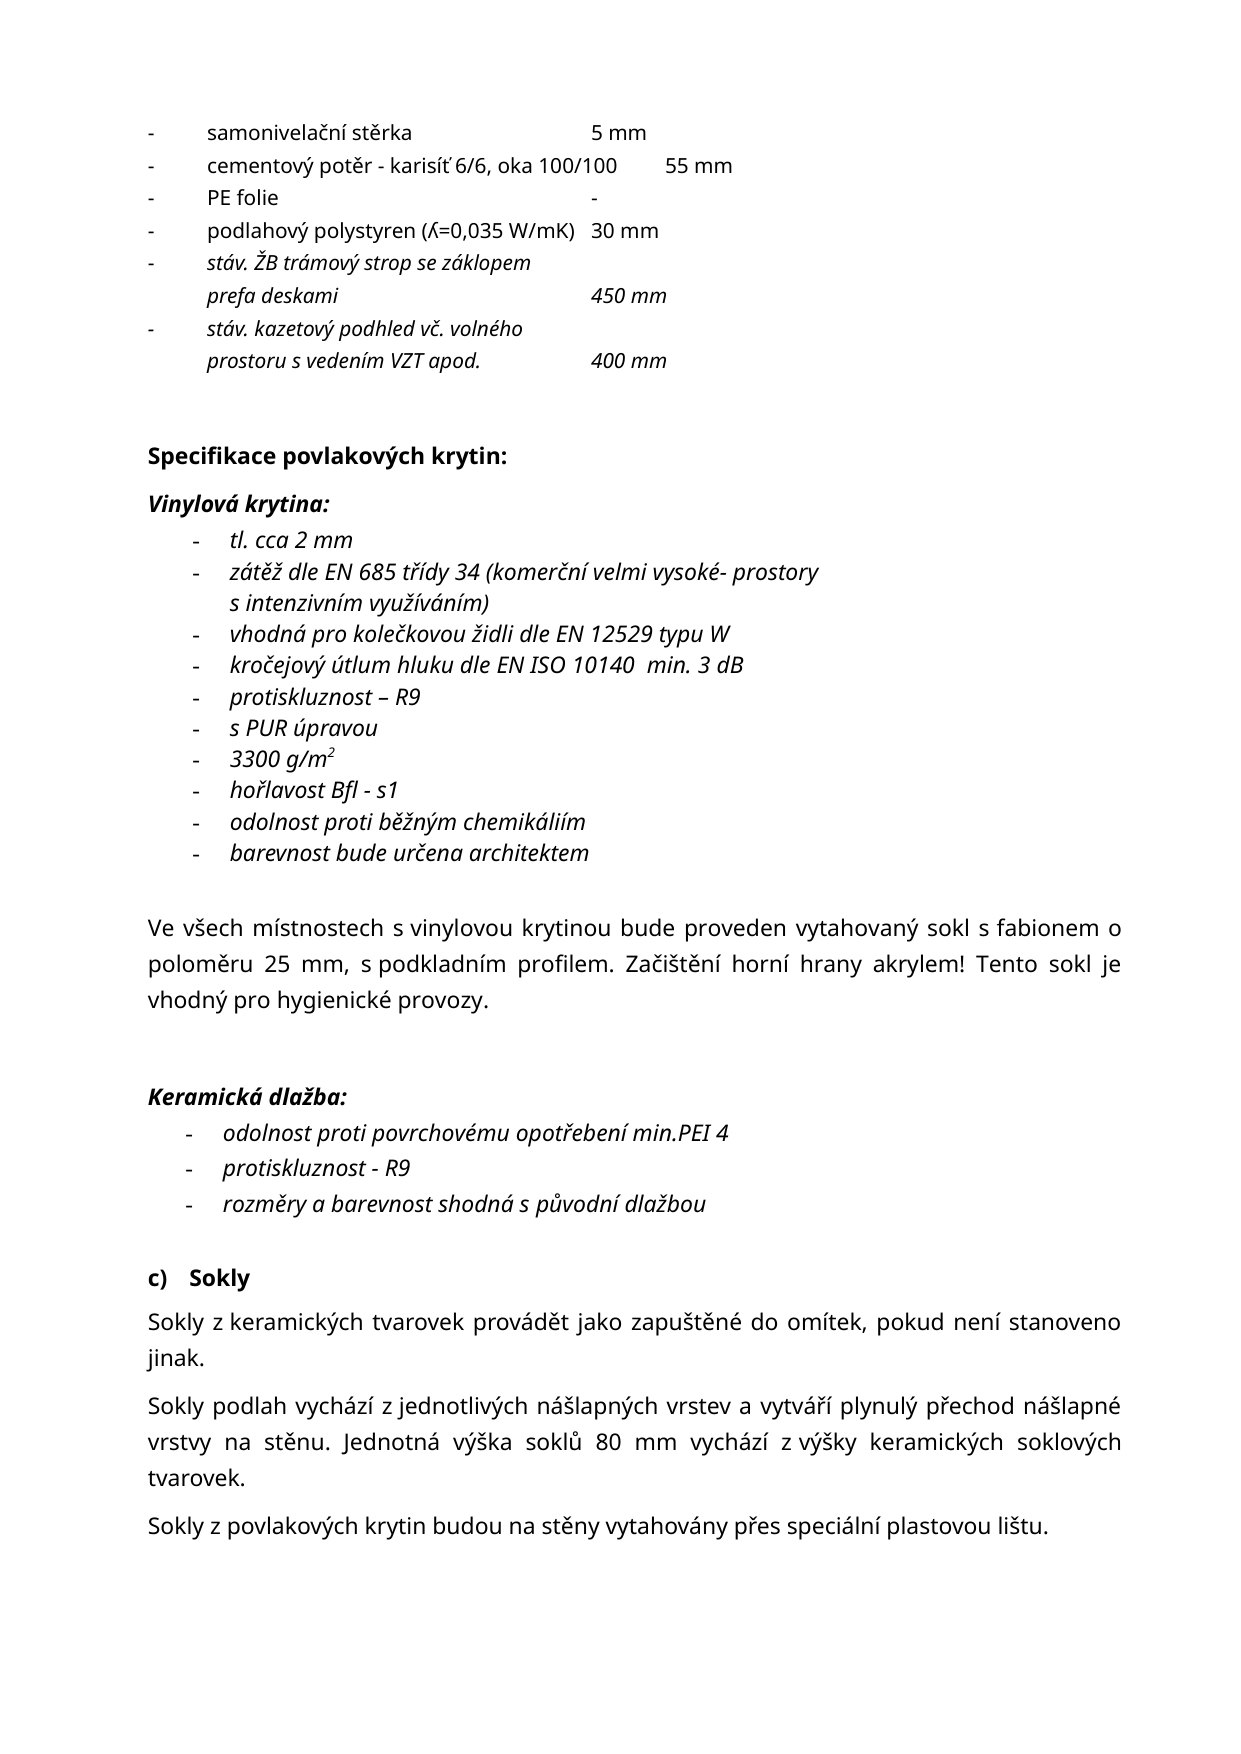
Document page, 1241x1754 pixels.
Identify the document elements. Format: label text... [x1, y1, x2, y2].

table_header tl. cca 2 mm zátěž dle EN 685 třídy 34 (komerční velmi vysoké- prostory s intenzivním využíváním) vhodná pro kolečkovou židli dle EN 12529 typu W kročejový útlum hluku dle EN ISO 10140 min. 3 dB protiskluznost – R9 [147, 524, 848, 712]
text Sokly z keramických tvarovek provádět jako zapuštěné do omítek, pokud není stanoveno jinak. [148, 1306, 1122, 1373]
table_cell s PUR úpravou 3300 g/m2 hořlavost Bfl - s1 [147, 712, 848, 806]
subtitle - stáv. ŽB trámový strop se záklopem prefa deskami 450 mm - stáv. kazetový podhled vč. volného prostoru s vedením VZT apod. 400 mm [148, 248, 1122, 375]
list protiskluznost - R9 [185, 1152, 1122, 1184]
text Sokly podlah vychází z jednotlivých nášlapných vrstev a vytváří plynulý přechod nášlapné vrstvy na stěnu. Jednotná výška soklů 80 mm vychází z výšky keramických soklových tvarovek. [148, 1390, 1122, 1493]
text Ve všech místnostech s vinylovou krytinou bude proveden vytahovaný sokl s fabionem o poloměru 25 mm, s podkladním profilem. Začištění horní hrany akrylem! Tento sokl je vhodný pro hygienické provozy. [148, 912, 1122, 1015]
text Sokly z povlakových krytin budou na stěny vytahovány přes speciální plastovou lištu. [148, 1510, 1122, 1541]
subtitle - podlahový polystyren (ʎ=0,035 W/mK) 30 mm [148, 216, 1122, 244]
text Keramická dlažba: [148, 1081, 1122, 1112]
list odolnost proti povrchovému opotřebení min.PEI 4 [185, 1116, 1122, 1148]
list rozměry a barevnost shodná s původní dlažbou [185, 1188, 1122, 1219]
table_cell odolnost proti běžným chemikáliím barevnost bude určena architektem [147, 806, 848, 868]
text Vinylová krytina: [148, 488, 1122, 519]
subtitle - samonivelační stěrka 5 mm - cementový potěr - karisíť 6/6, oka 100/100 55 mm - PE folie - [148, 118, 1122, 212]
subtitle Sokly [148, 1262, 1122, 1293]
text Specifikace povlakových krytin: [148, 440, 1122, 471]
